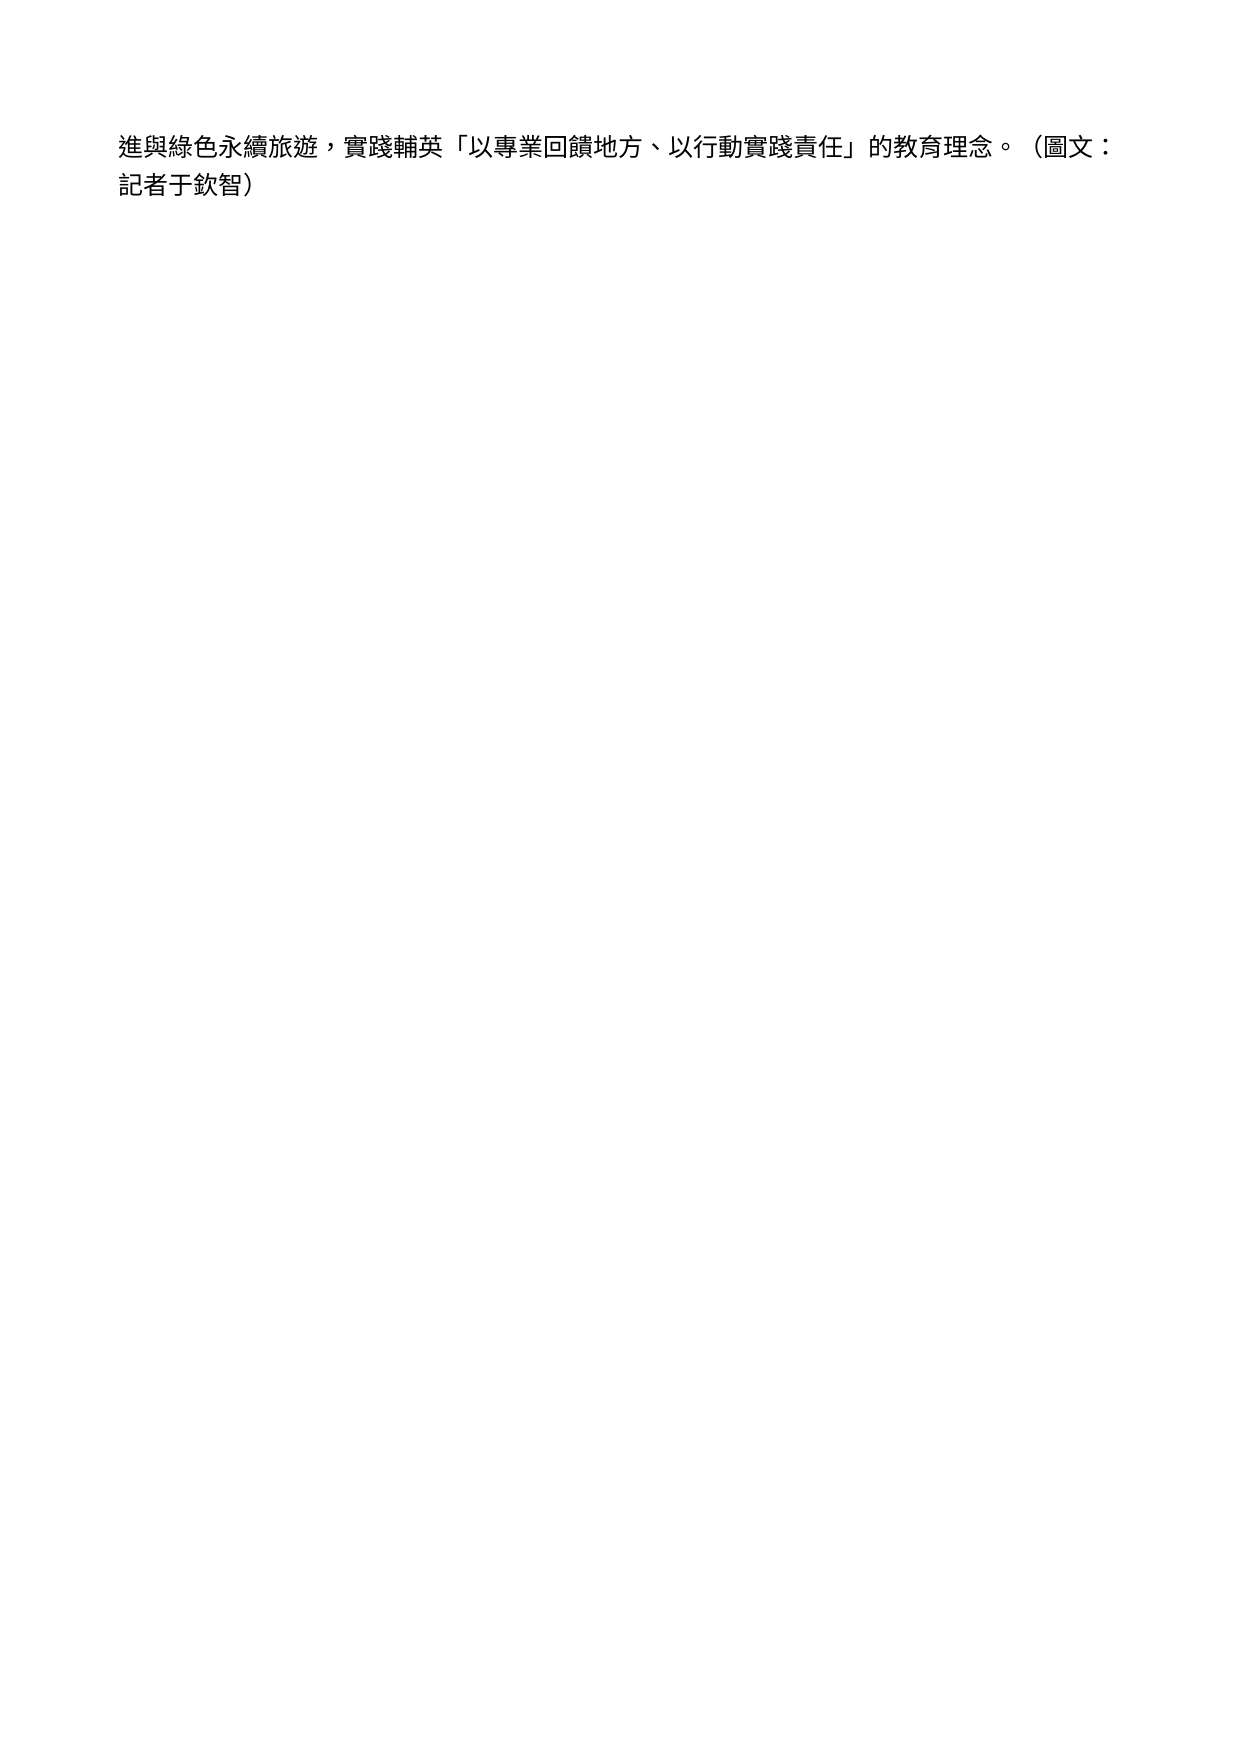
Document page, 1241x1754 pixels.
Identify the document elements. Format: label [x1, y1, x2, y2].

text [118, 127, 1122, 202]
